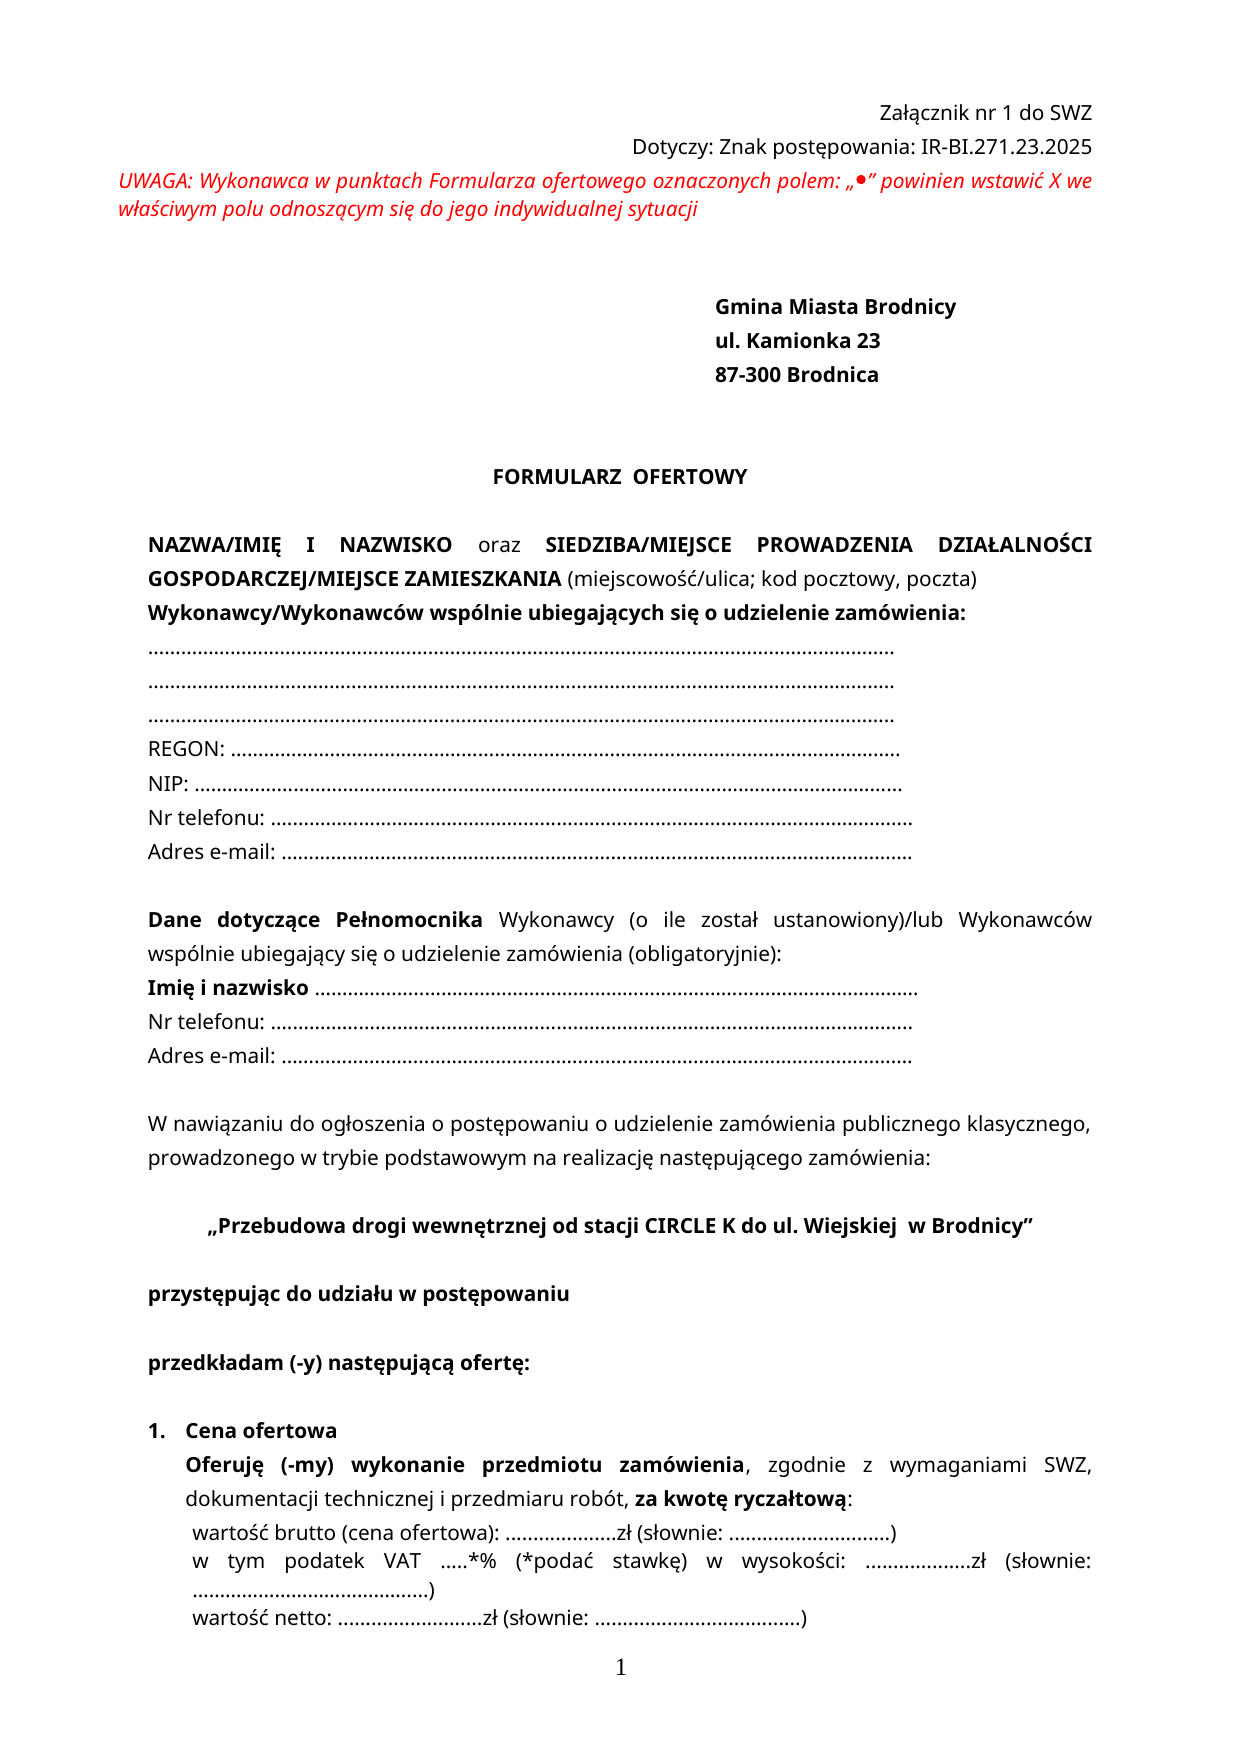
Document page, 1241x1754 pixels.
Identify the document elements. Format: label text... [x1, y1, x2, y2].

text Załącznik nr 1 do SWZ [148, 98, 1092, 126]
text W nawiązaniu do ogłoszenia o postępowaniu o udzielenie zamówienia publicznego klasycznego, prowadzonego w trybie podstawowym na realizację następującego zamówienia: [148, 1109, 1092, 1172]
text Adres e-mail: ……………………………………………………………………………………………………. [148, 1041, 1092, 1069]
text przystępując do udziału w postępowaniu [148, 1279, 1092, 1308]
text Nr telefonu: ….………………………………………………………………………………………………….. [148, 803, 1092, 831]
text Oferuję (-my) wykonanie przedmiotu zamówienia, zgodnie z wymaganiami SWZ, dokumentacji technicznej i przedmiaru robót, za kwotę ryczałtową: [185, 1450, 1092, 1512]
text NAZWA/IMIĘ I NAZWISKO oraz SIEDZIBA/MIEJSCE PROWADZENIA DZIAŁALNOŚCI GOSPODARCZEJ/MIEJSCE ZAMIESZKANIA (miejscowość/ulica; kod pocztowy, poczta) [148, 530, 1092, 593]
text Wykonawcy/Wykonawców wspólnie ubiegających się o udzielenie zamówienia: [148, 598, 1092, 627]
text wartość netto: ..........................zł (słownie: .....................................) [192, 1603, 1092, 1632]
text Adres e-mail: ……………………………………………………………………………………………………. [148, 837, 1092, 865]
text NIP: ………………………………………………………………………………………………………………… [148, 769, 1092, 797]
text Nr telefonu: ….………………………………………………………………………………………………….. [148, 1007, 1092, 1036]
text Dotyczy: Znak postępowania: IR-BI.271.23.2025 [148, 132, 1092, 160]
text Dane dotyczące Pełnomocnika Wykonawcy (o ile został ustanowiony)/lub Wykonawców wspólnie ubiegający się o udzielenie zamówienia (obligatoryjnie): [148, 905, 1092, 967]
text wartość brutto (cena ofertowa): ....................zł (słownie: .............................) [192, 1518, 1092, 1546]
text ………………………………………………………………..…………………………………………………….. [148, 632, 1092, 661]
text UWAGA: Wykonawca w punktach Formularza ofertowego oznaczonych polem: „” powinien wstawić X we właściwym polu odnoszącym się do jego indywidualnej sytuacji [118, 166, 1092, 223]
text REGON: ………………………………………………………………………………………………………….. [148, 734, 1092, 763]
text „Przebudowa drogi wewnętrznej od stacji CIRCLE K do ul. Wiejskiej w Brodnicy” [148, 1211, 1092, 1240]
text FORMULARZ OFERTOWY [148, 462, 1092, 491]
text 87-300 Brodnica [148, 360, 1092, 388]
text w tym podatek VAT …..*% (*podać stawkę) w wysokości: ...................zł (słownie: …………………………………....) [192, 1546, 1092, 1603]
text Gmina Miasta Brodnicy [148, 292, 1092, 320]
text ………………………………………………………………..…………………………………………………….. [148, 666, 1092, 695]
list Cena ofertowa [148, 1416, 1092, 1444]
text Imię i nazwisko ………………..……………………………………………………………………………… [148, 973, 1092, 1001]
text ………………………………………………………………..…………………………………………………….. [148, 701, 1092, 729]
text ul. Kamionka 23 [148, 326, 1092, 354]
text przedkładam (-y) następującą ofertę: [148, 1348, 1092, 1376]
